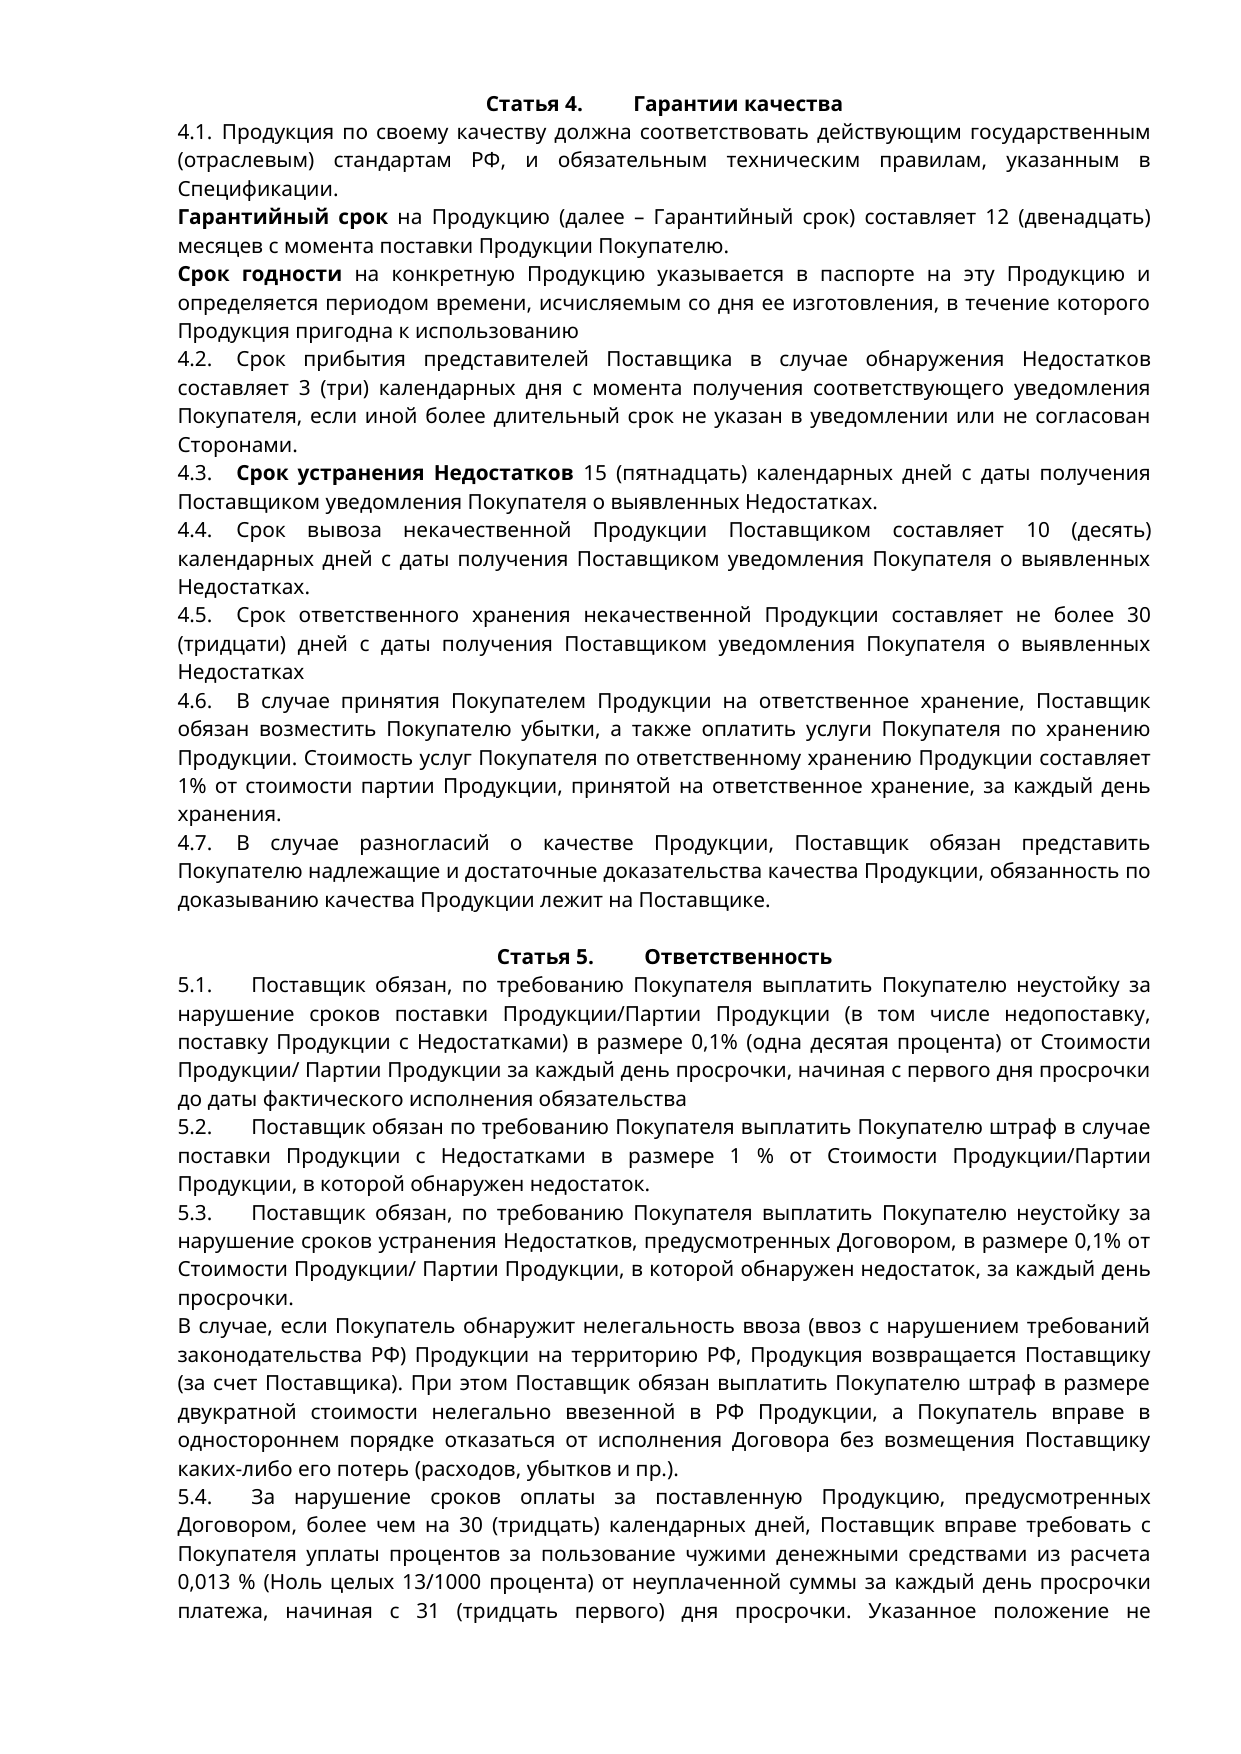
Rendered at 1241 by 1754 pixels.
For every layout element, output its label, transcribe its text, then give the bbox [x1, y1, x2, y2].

list Продукция по своему качеству должна соответствовать действующим государственным (отраслевым) стандартам РФ, и обязательным техническим правилам, указанным в Спецификации. [177, 117, 1152, 202]
list Срок ответственного хранения некачественной Продукции составляет не более 30 (тридцати) дней с даты получения Поставщиком уведомления Покупателя о выявленных Недостатках [177, 601, 1152, 686]
text Срок годности на конкретную Продукцию указывается в паспорте на эту Продукцию и определяется периодом времени, исчисляемым со дня ее изготовления, в течение которого Продукция пригодна к использованию [177, 259, 1152, 344]
list Срок устранения Недостатков 15 (пятнадцать) календарных дней с даты получения Поставщиком уведомления Покупателя о выявленных Недостатках. [177, 458, 1152, 515]
text В случае, если Покупатель обнаружит нелегальность ввоза (ввоз с нарушением требований законодательства РФ) Продукции на территорию РФ, Продукция возвращается Поставщику (за счет Поставщика). При этом Поставщик обязан выплатить Покупателю штраф в размере двукратной стоимости нелегально ввезенной в РФ Продукции, а Покупатель вправе в одностороннем порядке отказаться от исполнения Договора без возмещения Поставщику каких-либо его потерь (расходов, убытков и пр.). [177, 1311, 1152, 1482]
list Срок вывоза некачественной Продукции Поставщиком составляет 10 (десять) календарных дней с даты получения Поставщиком уведомления Покупателя о выявленных Недостатках. [177, 515, 1152, 601]
list Поставщик обязан, по требованию Покупателя выплатить Покупателю неустойку за нарушение сроков устранения Недостатков, предусмотренных Договором, в размере 0,1% от Стоимости Продукции/ Партии Продукции, в которой обнаружен недостаток, за каждый день просрочки. [177, 1198, 1152, 1311]
list Ответственность [177, 942, 1152, 970]
list В случае разногласий о качестве Продукции, Поставщик обязан представить Покупателю надлежащие и достаточные доказательства качества Продукции, обязанность по доказыванию качества Продукции лежит на Поставщике. [177, 828, 1152, 913]
list Срок прибытия представителей Поставщика в случае обнаружения Недостатков составляет 3 (три) календарных дня с момента получения соответствующего уведомления Покупателя, если иной более длительный срок не указан в уведомлении или не согласован Сторонами. [177, 344, 1152, 458]
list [177, 1482, 1152, 1624]
text Гарантийный срок на Продукцию (далее – Гарантийный срок) составляет 12 (двенадцать) месяцев с момента поставки Продукции Покупателю. [177, 202, 1152, 259]
list Поставщик обязан, по требованию Покупателя выплатить Покупателю неустойку за нарушение сроков поставки Продукции/Партии Продукции (в том числе недопоставку, поставку Продукции с Недостатками) в размере 0,1% (одна десятая процента) от Стоимости Продукции/ Партии Продукции за каждый день просрочки, начиная с первого дня просрочки до даты фактического исполнения обязательства [177, 970, 1152, 1112]
list Гарантии качества [177, 89, 1152, 117]
list Поставщик обязан по требованию Покупателя выплатить Покупателю штраф в случае поставки Продукции с Недостатками в размере 1 % от Стоимости Продукции/Партии Продукции, в которой обнаружен недостаток. [177, 1112, 1152, 1198]
list В случае принятия Покупателем Продукции на ответственное хранение, Поставщик обязан возместить Покупателю убытки, а также оплатить услуги Покупателя по хранению Продукции. Стоимость услуг Покупателя по ответственному хранению Продукции составляет 1% от стоимости партии Продукции, принятой на ответственное хранение, за каждый день хранения. [177, 686, 1152, 828]
